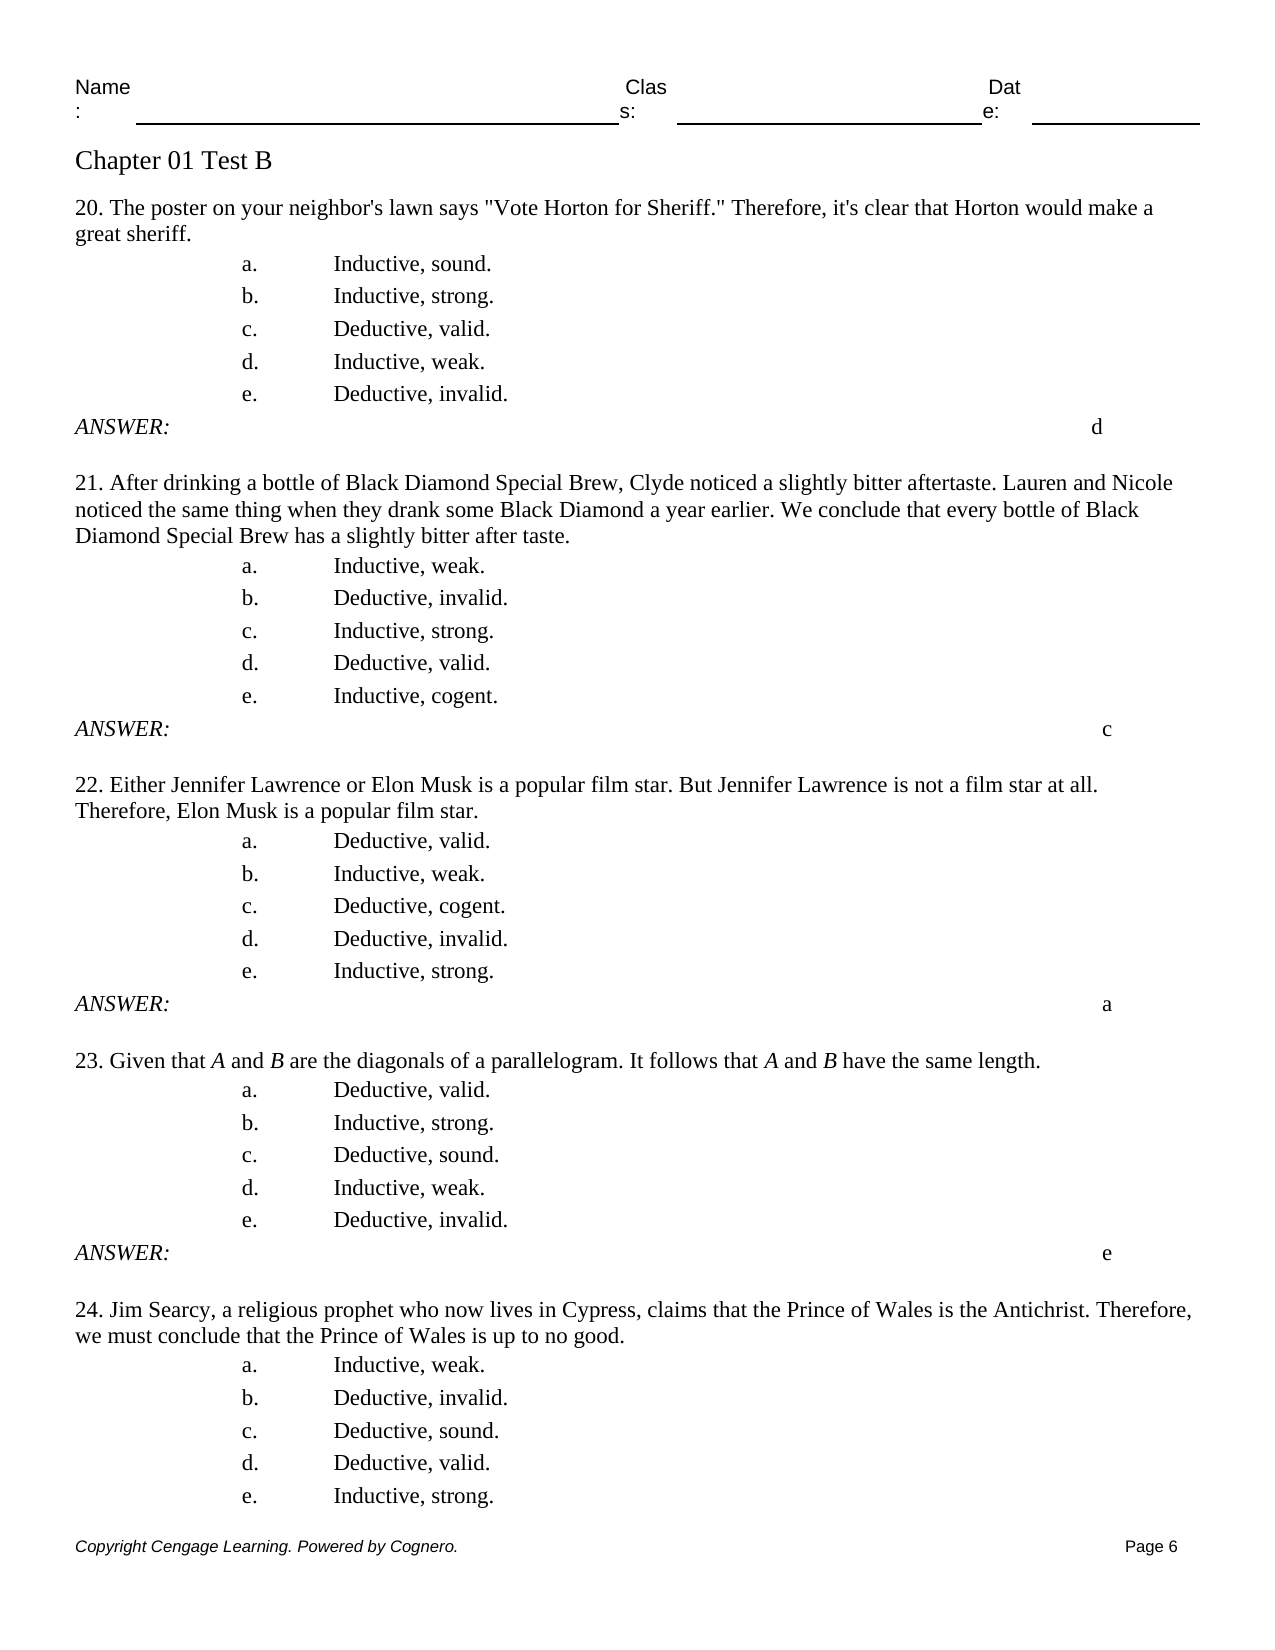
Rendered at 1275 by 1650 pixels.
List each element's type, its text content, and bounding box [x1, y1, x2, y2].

table_header 20. The poster on your neighbor's lawn says "Vote Horton for Sheriff." Therefore, it's clear that Horton would make a great sheriff. [75, 194, 1200, 442]
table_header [75, 1296, 1200, 1511]
table_header 21. After drinking a bottle of Black Diamond Special Brew, Clyde noticed a slightly bitter aftertaste. Lauren and Nicole noticed the same thing when they drank some Black Diamond a year earlier. We conclude that every bottle of Black Diamond Special Brew has a slightly bitter after taste. [75, 470, 1200, 744]
table_header 22. Either Jennifer Lawrence or Elon Musk is a popular film star. But Jennifer Lawrence is not a film star at all. Therefore, Elon Musk is a popular film star. [75, 771, 1200, 1020]
table_header 23. Given that A and B are the diagonals of a parallelogram. It follows that A and B have the same length. [75, 1047, 1200, 1269]
